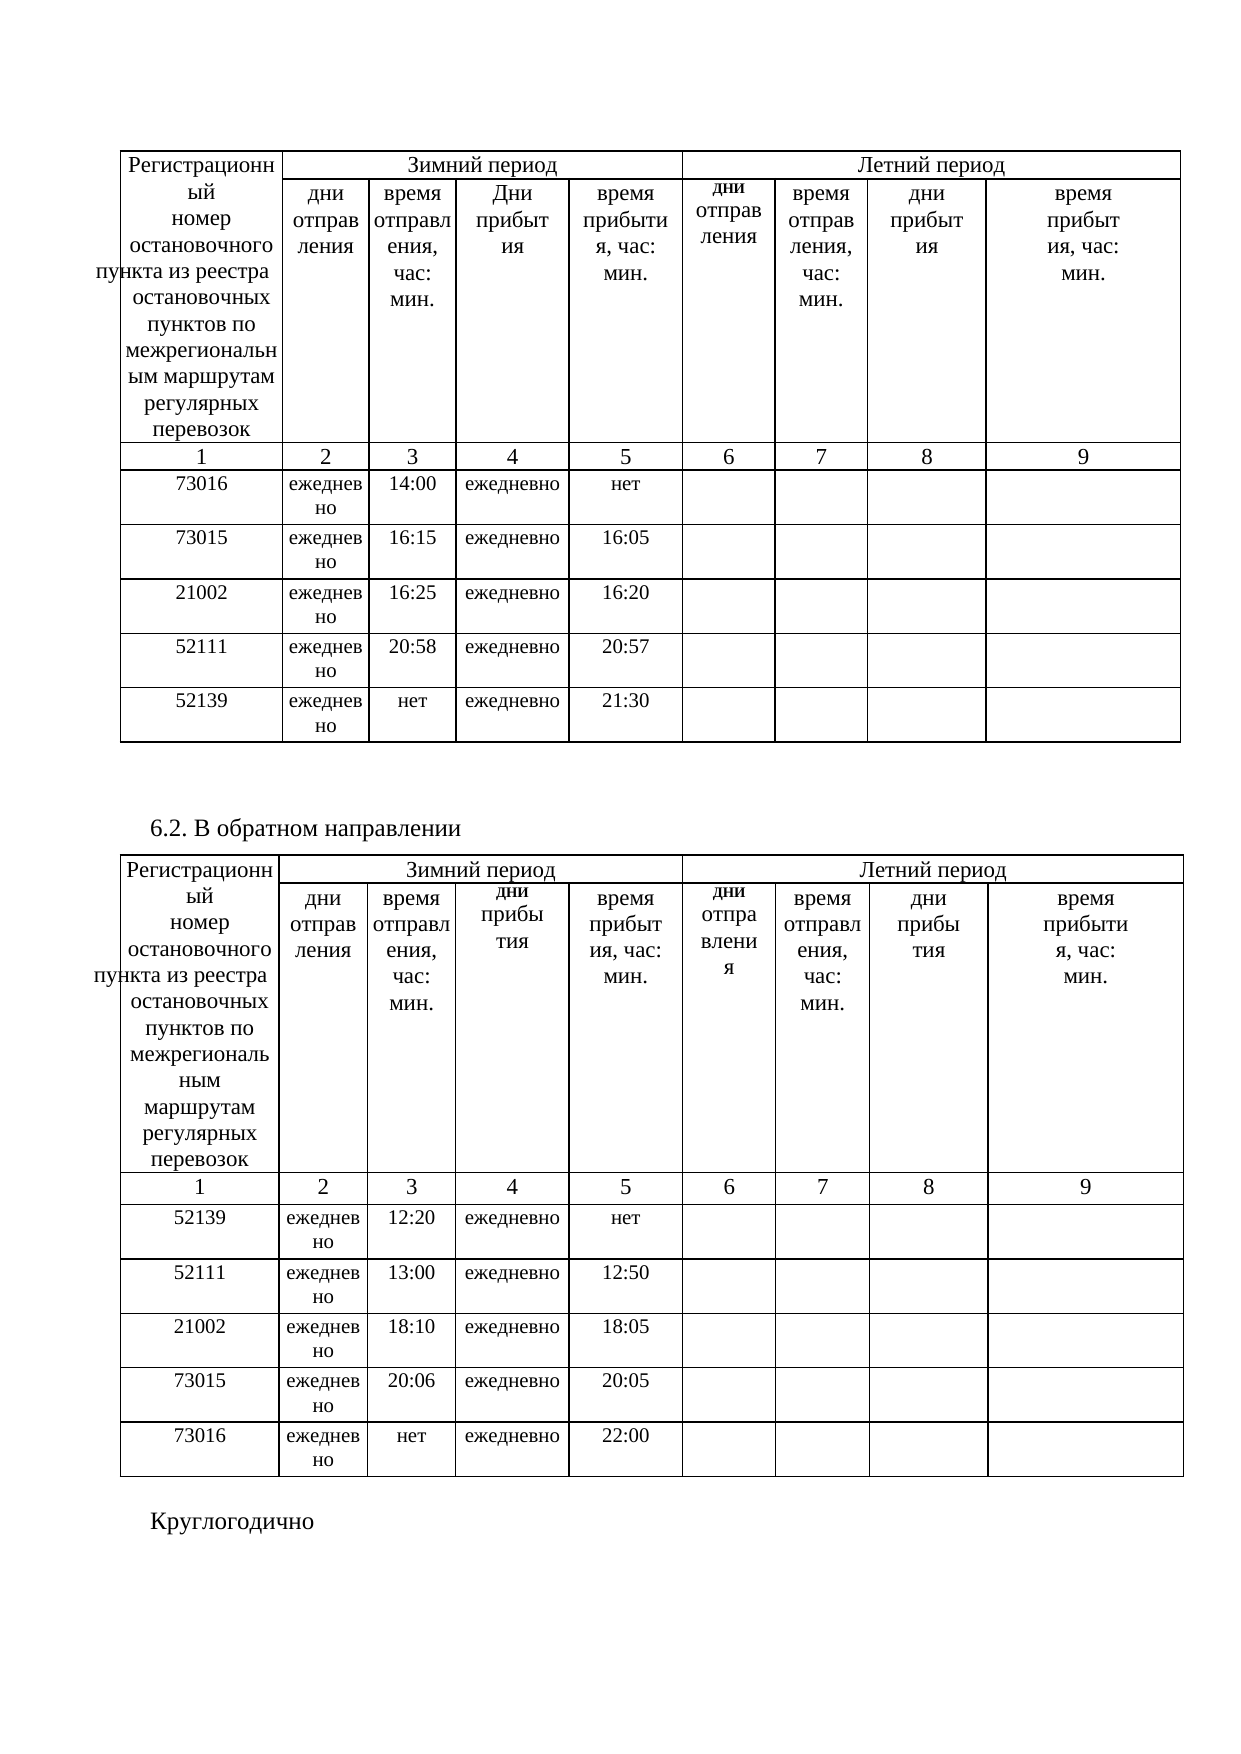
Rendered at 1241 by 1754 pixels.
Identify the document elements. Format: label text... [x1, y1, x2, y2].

table_cell дни отправ ления [280, 884, 367, 1172]
table_cell 16:15 [370, 525, 455, 578]
table_cell 12:20 [368, 1205, 455, 1258]
table_cell ежедневно [283, 525, 368, 578]
table_cell [776, 525, 867, 578]
table_cell 12:50 [570, 1260, 682, 1312]
table_cell [989, 1260, 1183, 1312]
table_cell 20:58 [370, 634, 455, 687]
table_cell [868, 471, 985, 524]
table_cell [776, 471, 867, 524]
table_cell нет [570, 1205, 682, 1258]
table_cell ежедневно [457, 525, 568, 578]
table_cell [870, 1423, 987, 1476]
table_cell 9 [989, 1173, 1183, 1204]
text 6.2. В обратном направлении [150, 813, 1090, 842]
table_header Регистрационный номер остановочного пункта из реестра остановочных пунктов по межрегиональным маршрутам регулярных перевозок [121, 856, 278, 1172]
table_cell время прибыти я, час: мин. [989, 884, 1183, 1172]
table_cell 52139 [121, 688, 282, 741]
table_cell [683, 1368, 775, 1421]
table_cell [683, 471, 774, 524]
table_cell [868, 634, 985, 687]
table_cell 21002 [121, 1314, 278, 1367]
table_cell 5 [570, 443, 682, 469]
table_cell ежедневно [457, 634, 568, 687]
table_cell [683, 525, 774, 578]
table_cell 13:00 [368, 1260, 455, 1312]
table_cell 20:06 [368, 1368, 455, 1421]
table_header Зимний период [280, 856, 682, 882]
table_cell [776, 580, 867, 632]
table_cell время отправ ления, час: мин. [776, 180, 867, 441]
table_cell 52111 [121, 634, 282, 687]
table_cell ДНИ отправ ления [683, 180, 774, 441]
table_cell 7 [776, 1173, 869, 1204]
table_cell [987, 688, 1180, 741]
table_cell [776, 1205, 869, 1258]
table_cell [868, 525, 985, 578]
table_header Летний период [683, 856, 1183, 882]
table_cell 3 [368, 1173, 455, 1204]
table_cell ежедневно [283, 471, 368, 524]
table_cell 6 [683, 1173, 775, 1204]
table_cell 4 [456, 1173, 568, 1204]
table_cell [987, 525, 1180, 578]
table_cell [683, 1314, 775, 1367]
table_cell ежедневно [283, 580, 368, 632]
table_header Регистрационный номер остановочного пункта из реестра остановочных пунктов по межрегиональным маршрутам регулярных перевозок [121, 152, 282, 441]
table_cell 18:05 [570, 1314, 682, 1367]
table_cell 21:30 [570, 688, 682, 741]
table_header Зимний период [283, 152, 682, 178]
table_cell 4 [457, 443, 568, 469]
table_cell 73016 [121, 471, 282, 524]
table_cell 9 [987, 443, 1180, 469]
table_cell ежедневно [457, 688, 568, 741]
table_cell ежедневно [456, 1260, 568, 1312]
table_cell 2 [283, 443, 368, 469]
table_cell [868, 580, 985, 632]
table_cell ДНИ отпра влени я [683, 884, 775, 1172]
table_cell [776, 1314, 869, 1367]
table_cell 1 [121, 443, 282, 469]
table_cell ежедневно [280, 1368, 367, 1421]
table_cell время прибыт ия, час: мин. [570, 884, 682, 1172]
table_header Летний период [683, 152, 1180, 178]
table_cell [776, 1260, 869, 1312]
table_cell 8 [870, 1173, 987, 1204]
table_cell 21002 [121, 580, 282, 632]
table_cell 73015 [121, 525, 282, 578]
table_cell [987, 471, 1180, 524]
table_cell 16:20 [570, 580, 682, 632]
table_cell дни прибы тия [870, 884, 987, 1172]
table_cell 52111 [121, 1260, 278, 1312]
table_cell время отправл ения, час: мин. [368, 884, 455, 1172]
table_cell [683, 1423, 775, 1476]
table_cell ежедневно [456, 1423, 568, 1476]
table_cell ежедневно [457, 471, 568, 524]
table_cell время отправл ения, час: мин. [776, 884, 869, 1172]
table_cell нет [370, 688, 455, 741]
table_cell [683, 1205, 775, 1258]
table_cell [683, 688, 774, 741]
table_cell [776, 634, 867, 687]
table_cell [868, 688, 985, 741]
table_cell 20:57 [570, 634, 682, 687]
table_cell 6 [683, 443, 774, 469]
table_cell ежедневно [456, 1205, 568, 1258]
table_cell ежедневно [283, 634, 368, 687]
table_cell 3 [370, 443, 455, 469]
table_cell нет [570, 471, 682, 524]
table_cell ежедневно [456, 1314, 568, 1367]
table_cell 7 [776, 443, 867, 469]
table_cell [870, 1205, 987, 1258]
table_cell [776, 688, 867, 741]
table_cell [776, 1423, 869, 1476]
table_cell ДНИ прибы тия [456, 884, 568, 1172]
table_cell 2 [280, 1173, 367, 1204]
table_cell 20:05 [570, 1368, 682, 1421]
table_cell [989, 1423, 1183, 1476]
table_cell ежедневно [280, 1205, 367, 1258]
table_cell дни отправ ления [283, 180, 368, 441]
table_cell 73016 [121, 1423, 278, 1476]
table_cell 14:00 [370, 471, 455, 524]
table_cell ежедневно [456, 1368, 568, 1421]
table_cell ежедневно [280, 1314, 367, 1367]
table_cell 52139 [121, 1205, 278, 1258]
table_cell [683, 634, 774, 687]
table_cell [776, 1368, 869, 1421]
table_cell [870, 1368, 987, 1421]
table_cell 73015 [121, 1368, 278, 1421]
table_cell 8 [868, 443, 985, 469]
table_cell [870, 1260, 987, 1312]
table_cell ежедневно [280, 1423, 367, 1476]
table_cell 18:10 [368, 1314, 455, 1367]
table_cell [989, 1368, 1183, 1421]
table_cell 5 [570, 1173, 682, 1204]
table_cell 16:25 [370, 580, 455, 632]
table_cell время прибыти я, час: мин. [570, 180, 682, 441]
table_cell время отправл ения, час: мин. [370, 180, 455, 441]
text Круглогодично [150, 1506, 1090, 1535]
table_cell [683, 1260, 775, 1312]
table_cell время прибыт ия, час: мин. [987, 180, 1180, 441]
table_cell Дни прибыт ия [457, 180, 568, 441]
table_cell [683, 580, 774, 632]
table_cell [987, 634, 1180, 687]
table_cell 22:00 [570, 1423, 682, 1476]
table_cell [987, 580, 1180, 632]
table_cell ежедневно [457, 580, 568, 632]
table_cell [989, 1314, 1183, 1367]
table_cell 16:05 [570, 525, 682, 578]
table_cell дни прибыт ия [868, 180, 985, 441]
table_cell [989, 1205, 1183, 1258]
table_cell [870, 1314, 987, 1367]
table_cell ежедневно [280, 1260, 367, 1312]
table_cell ежедневно [283, 688, 368, 741]
table_cell 1 [121, 1173, 278, 1204]
table_cell нет [368, 1423, 455, 1476]
